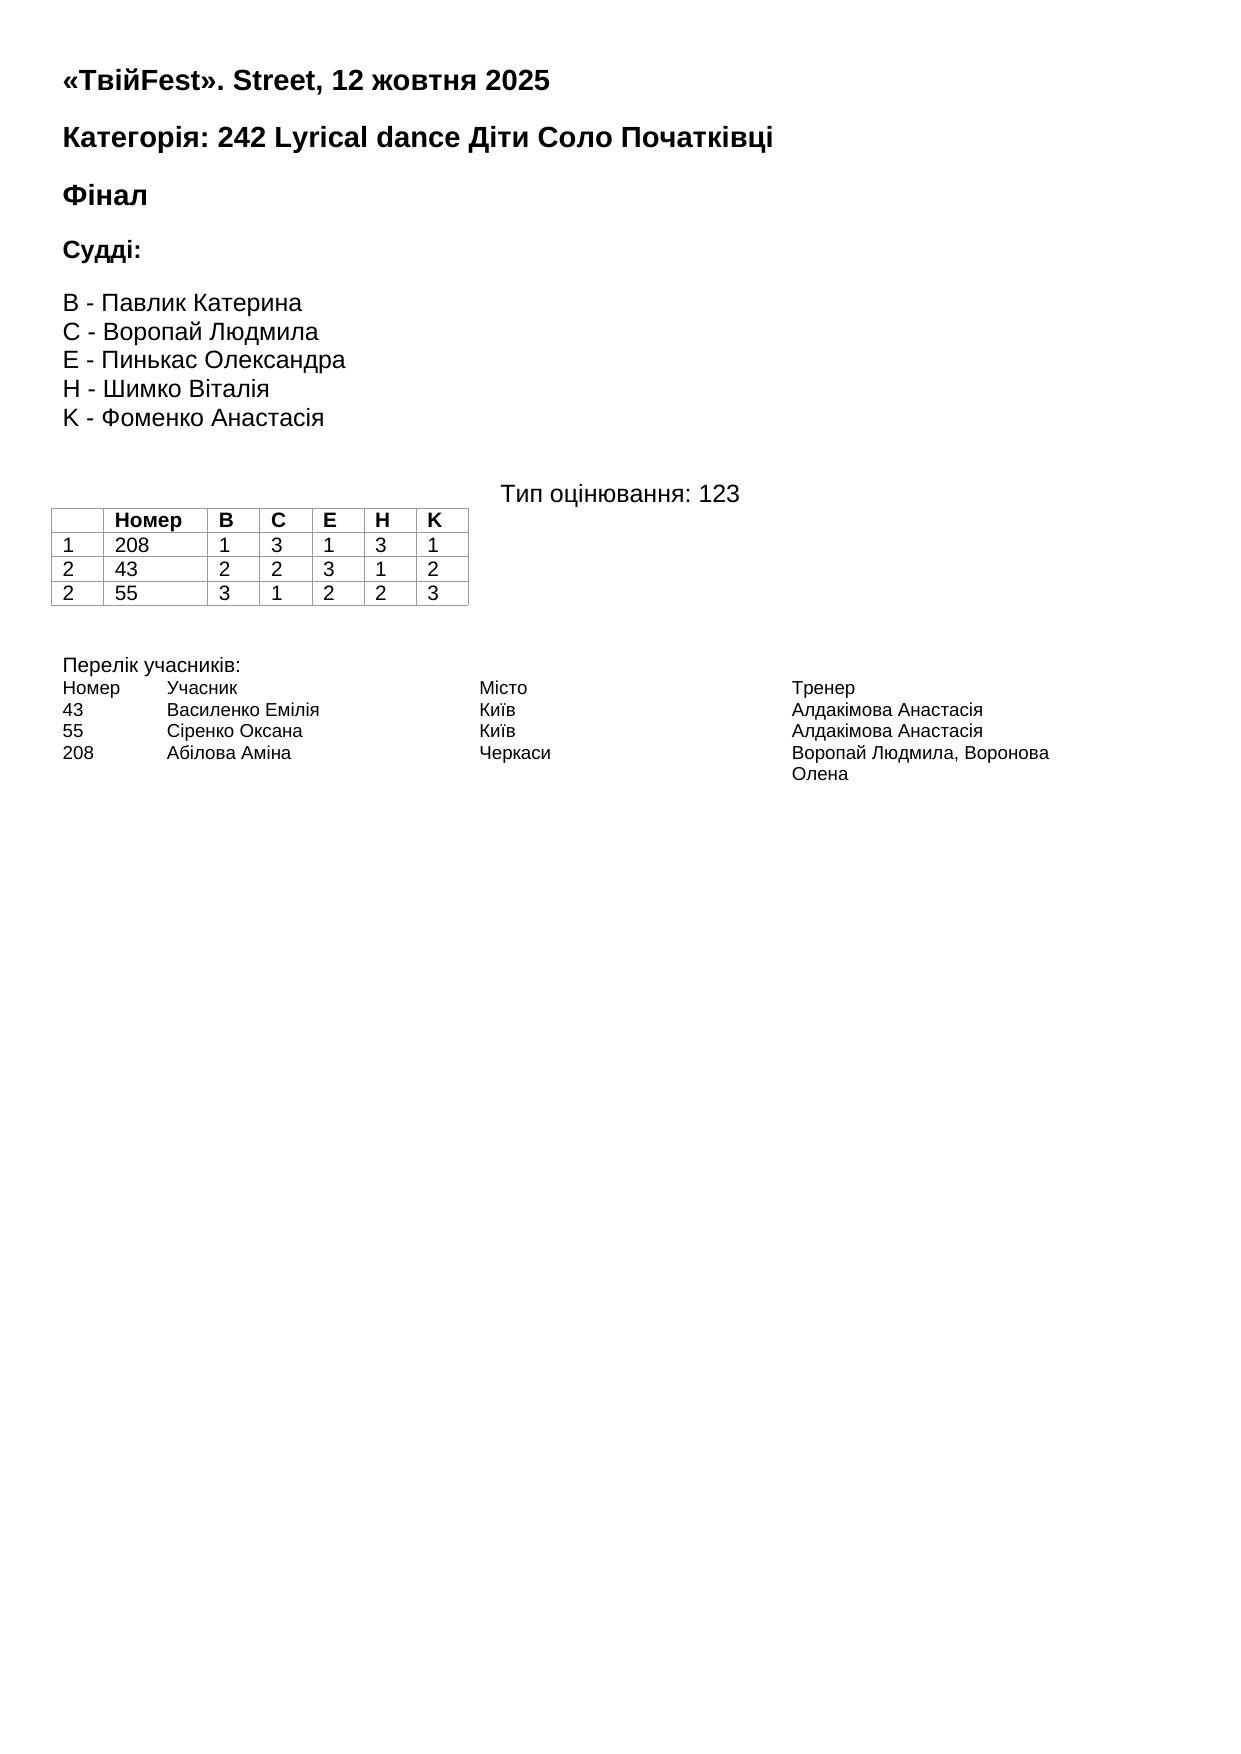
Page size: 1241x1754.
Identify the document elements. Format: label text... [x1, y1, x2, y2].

table_cell 43 [51, 699, 155, 720]
text Фінал [62, 177, 1178, 211]
table_cell 3 [365, 533, 416, 556]
table_cell 1 [208, 533, 259, 556]
table_header C [260, 509, 312, 532]
table_cell 1 [260, 582, 312, 605]
table_header Номер [51, 677, 155, 698]
table_cell 208 [51, 742, 155, 785]
table_cell 1 [417, 533, 468, 556]
table_cell Київ [468, 699, 780, 720]
table_cell 3 [417, 582, 468, 605]
text Категорія: 242 Lyrical dance Діти Соло Початківці [62, 120, 1178, 153]
table_header K [417, 509, 468, 532]
table_cell 2 [208, 557, 259, 581]
table_cell Алдакімова Анастасія [780, 699, 1093, 720]
text Перелік учасників: [62, 653, 1178, 677]
table_cell 2 [417, 557, 468, 581]
table_cell 1 [313, 533, 364, 556]
list E - Пинькас Олександра [62, 345, 1178, 374]
text «ТвійFest». Street, 12 жовтня 2025 [62, 62, 1178, 96]
table_cell Сіренко Оксана [155, 720, 468, 742]
table_cell 2 [260, 557, 312, 581]
table_header Учасник [155, 677, 468, 698]
table_cell Василенко Емілія [155, 699, 468, 720]
table_header H [365, 509, 416, 532]
table_header [52, 509, 103, 532]
table_cell Абілова Аміна [155, 742, 468, 785]
text Судді: [62, 235, 1178, 264]
table_cell 55 [51, 720, 155, 742]
table_cell Воропай Людмила, Воронова Олена [780, 742, 1093, 785]
table_cell Алдакімова Анастасія [780, 720, 1093, 742]
table_cell 3 [208, 582, 259, 605]
list C - Воропай Людмила [62, 316, 1178, 345]
table_cell 1 [52, 533, 103, 556]
table_header Номер [104, 509, 207, 532]
table_header Тренер [780, 677, 1093, 698]
table_header E [313, 509, 364, 532]
table_header Місто [468, 677, 780, 698]
table_header B [208, 509, 259, 532]
list H - Шимко Віталія [62, 374, 1178, 403]
table_cell 2 [313, 582, 364, 605]
list K - Фоменко Анастасія [62, 403, 1178, 431]
list B - Павлик Катерина [62, 288, 1178, 316]
table_cell 55 [104, 582, 207, 605]
text Тип оцінювання: 123 [62, 479, 1178, 508]
table_cell 2 [52, 557, 103, 581]
table_cell Київ [468, 720, 780, 742]
table_cell 3 [260, 533, 312, 556]
table_cell Черкаси [468, 742, 780, 785]
table_cell 1 [365, 557, 416, 581]
table_cell 3 [313, 557, 364, 581]
table_cell 208 [104, 533, 207, 556]
table_cell 2 [365, 582, 416, 605]
table_cell 2 [52, 582, 103, 605]
table_cell 43 [104, 557, 207, 581]
